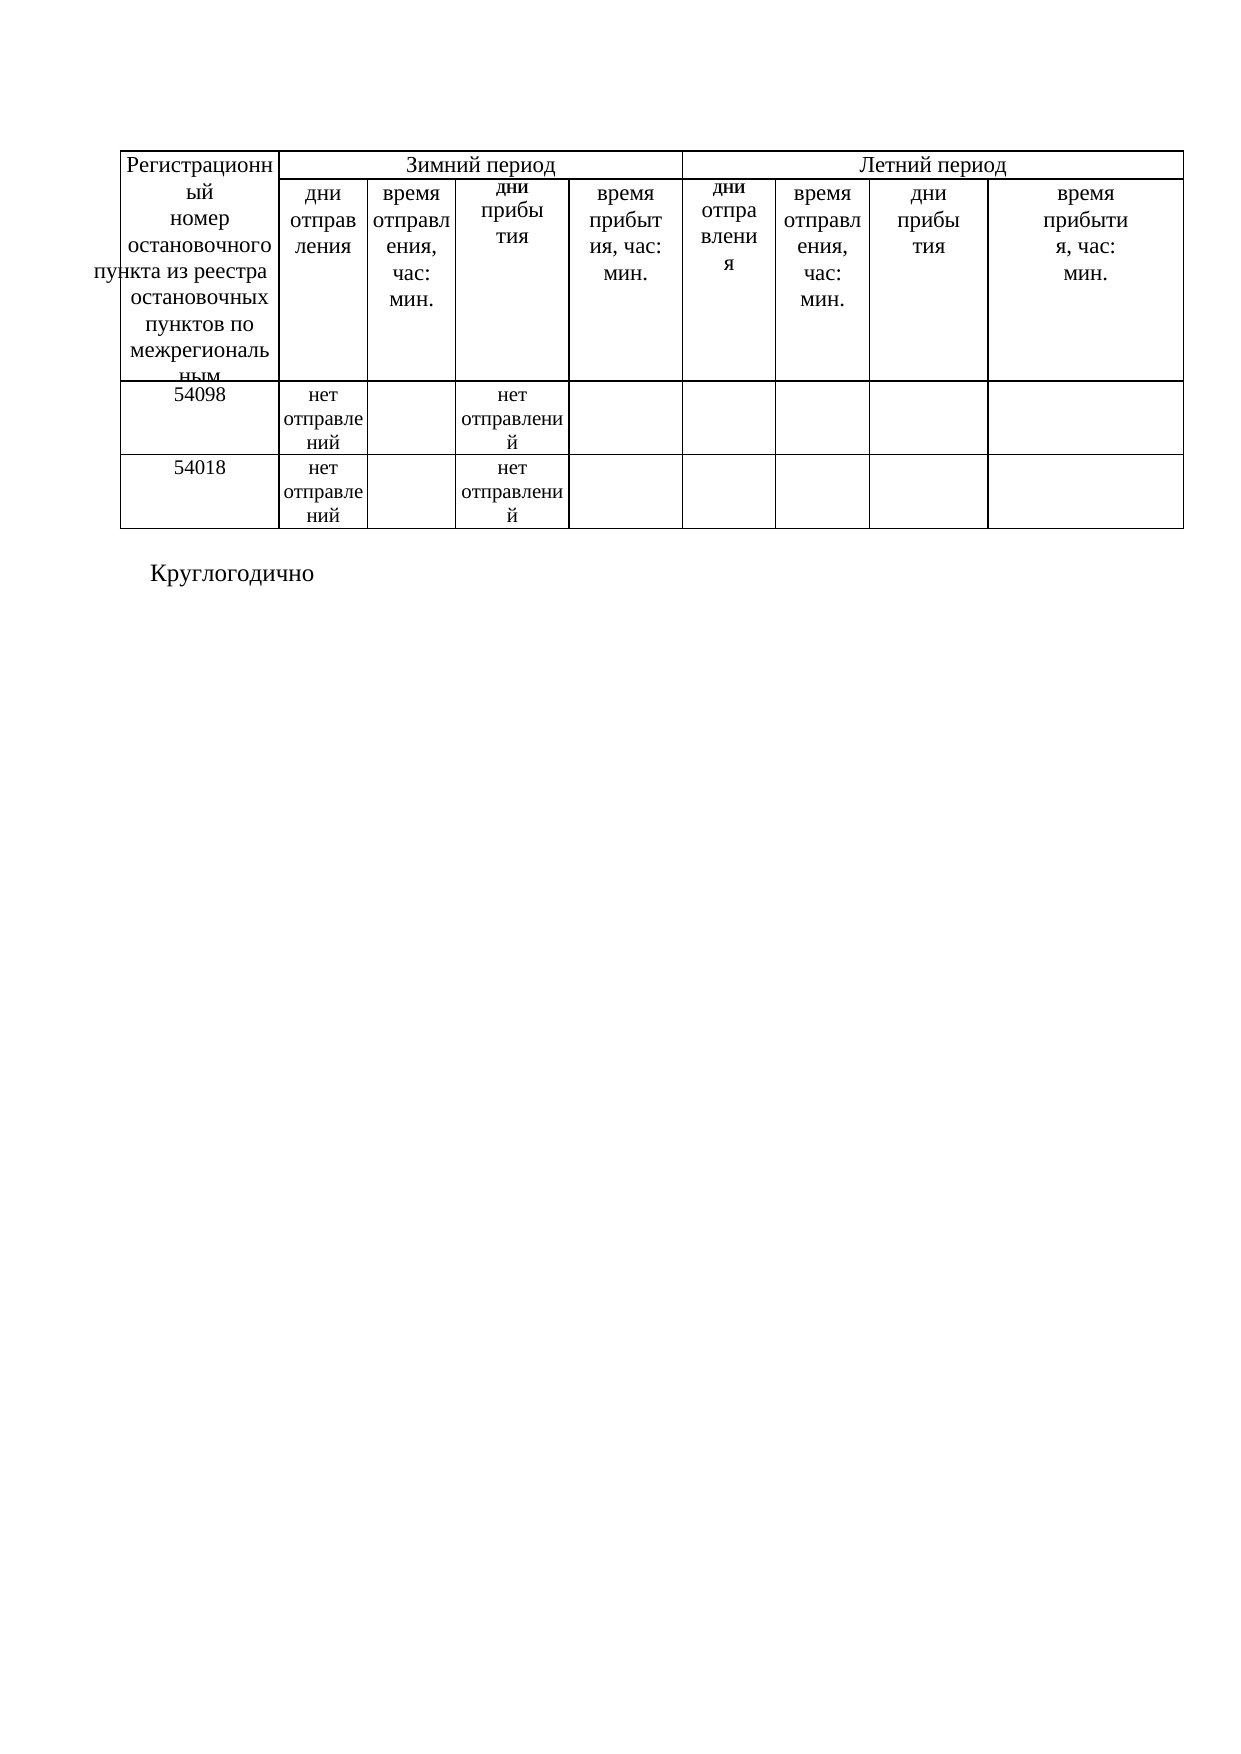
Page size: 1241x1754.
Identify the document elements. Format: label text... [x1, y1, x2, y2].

table_cell нет отправлений [280, 455, 367, 527]
text Круглогодично [150, 558, 1090, 587]
table_cell [870, 455, 987, 527]
table_cell время прибыт ия, час: мин. [570, 180, 682, 380]
table_cell [368, 382, 455, 454]
table_header Летний период [683, 152, 1183, 178]
table_cell [570, 382, 682, 454]
table_cell [989, 455, 1183, 527]
table_cell [989, 382, 1183, 454]
table_cell дни отправ ления [280, 180, 367, 380]
table_cell 54098 [121, 382, 278, 454]
table_cell [776, 382, 869, 454]
table_cell ДНИ отпра влени я [683, 180, 775, 380]
table_cell нет отправлений [456, 455, 568, 527]
table_cell [368, 455, 455, 527]
table_cell [683, 455, 775, 527]
table_cell нет отправлений [280, 382, 367, 454]
table_cell время прибыти я, час: мин. [989, 180, 1183, 380]
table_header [121, 152, 278, 380]
table_cell [570, 455, 682, 527]
table_cell [683, 382, 775, 454]
table_cell нет отправлений [456, 382, 568, 454]
table_cell время отправл ения, час: мин. [368, 180, 455, 380]
table_cell [776, 455, 869, 527]
table_cell время отправл ения, час: мин. [776, 180, 869, 380]
table_cell 54018 [121, 455, 278, 527]
table_cell дни прибы тия [870, 180, 987, 380]
table_header Зимний период [280, 152, 682, 178]
table_cell [870, 382, 987, 454]
table_cell ДНИ прибы тия [456, 180, 568, 380]
